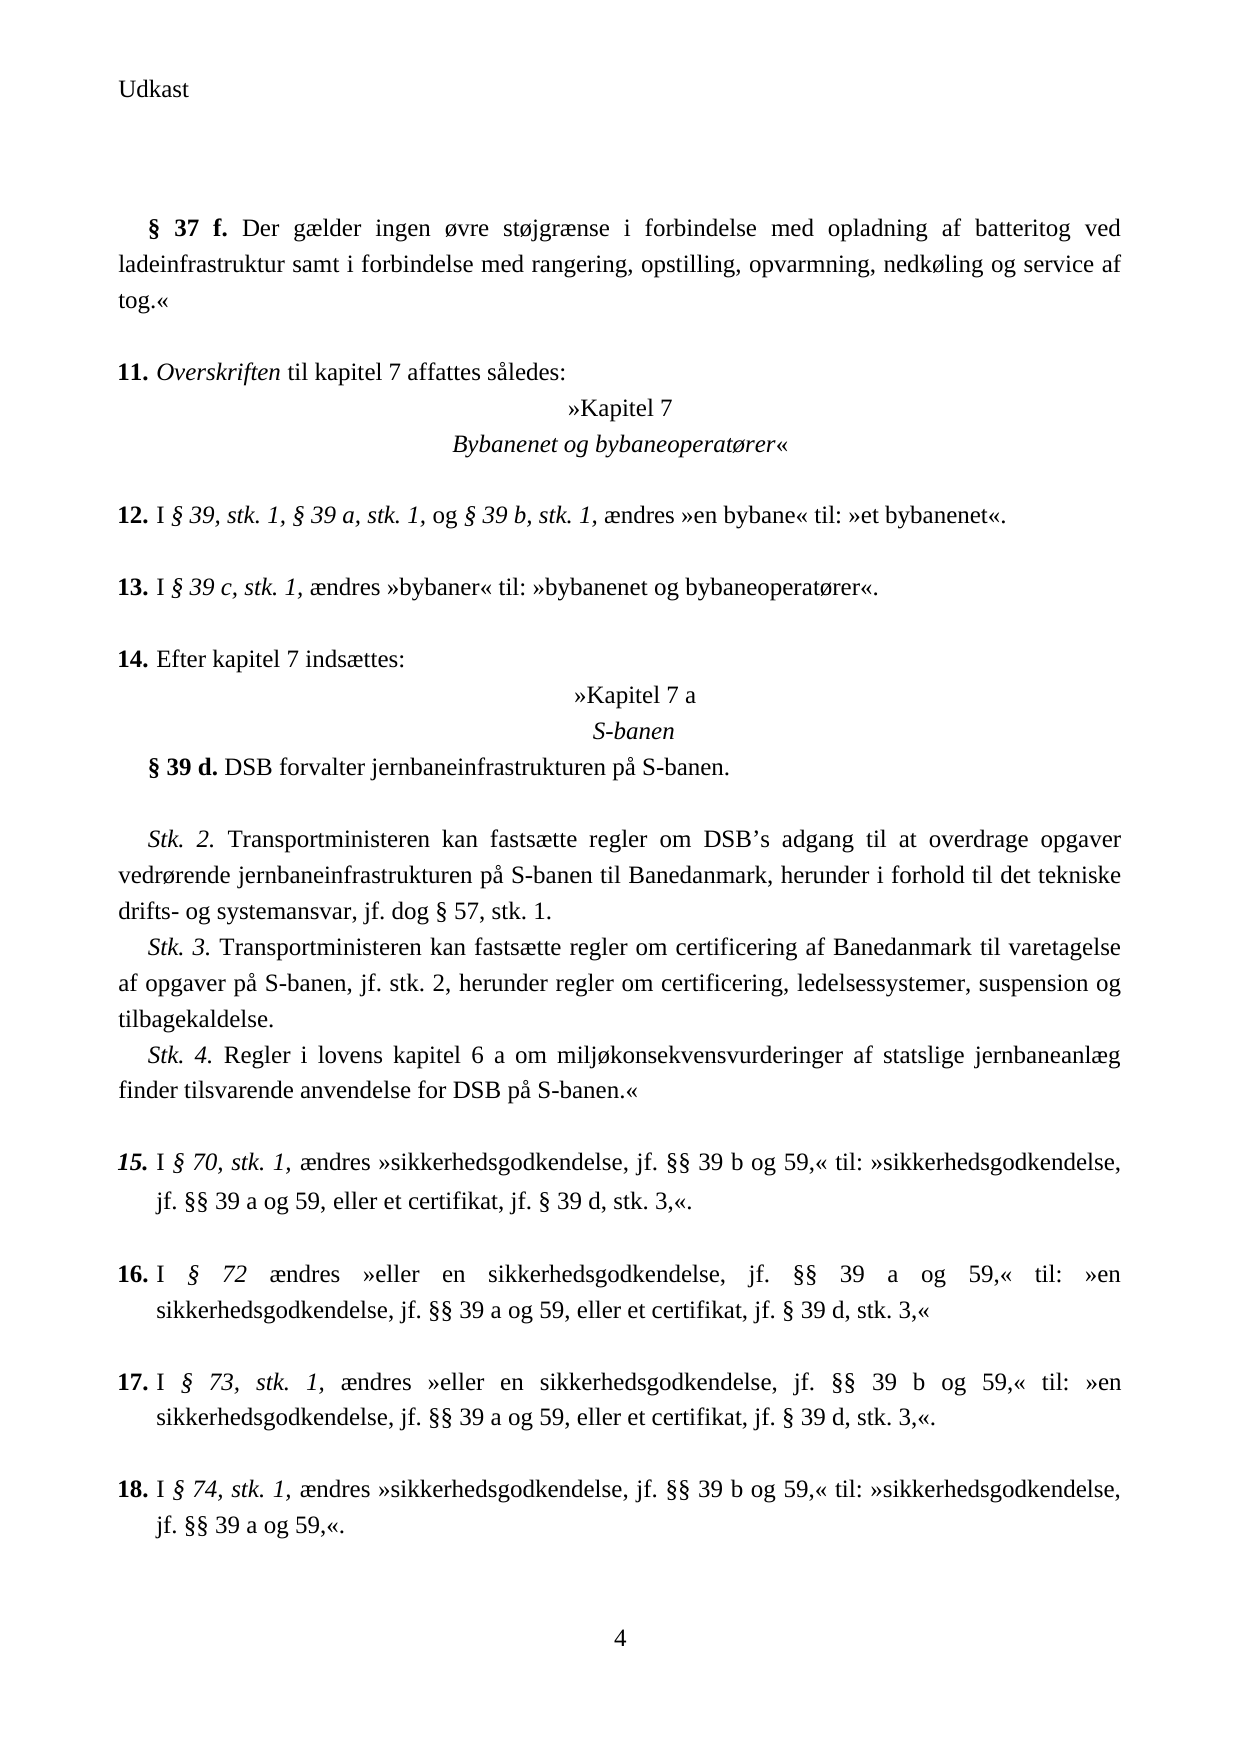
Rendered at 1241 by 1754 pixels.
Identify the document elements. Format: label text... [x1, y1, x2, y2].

list I § 70, stk. 1, ændres »sikkerhedsgodkendelse, jf. §§ 39 b og 59,« til: »sikkerhedsgodkendelse, jf. §§ 39 a og 59, eller et certifikat, jf. § 39 d, stk. 3,«. [117, 1147, 1122, 1215]
text »Kapitel 7 a [118, 680, 1122, 709]
text Stk. 3. Transportministeren kan fastsætte regler om certificering af Banedanmark til varetagelse af opgaver på S-banen, jf. stk. 2, herunder regler om certificering, ledelsessystemer, suspension og tilbagekaldelse. [118, 932, 1122, 1032]
list I § 39 c, stk. 1, ændres »bybaner« til: »bybanenet og bybaneoperatører«. [117, 572, 1122, 601]
list Efter kapitel 7 indsættes: [117, 644, 1122, 673]
list I § 39, stk. 1, § 39 a, stk. 1, og § 39 b, stk. 1, ændres »en bybane« til: »et bybanenet«. [117, 501, 1122, 529]
text Stk. 4. Regler i lovens kapitel 6 a om miljøkonsekvensvurderinger af statslige jernbaneanlæg finder tilsvarende anvendelse for DSB på S-banen.« [118, 1040, 1122, 1104]
text »Kapitel 7 [118, 393, 1122, 422]
text Stk. 2. Transportministeren kan fastsætte regler om DSB’s adgang til at overdrage opgaver vedrørende jernbaneinfrastrukturen på S-banen til Banedanmark, herunder i forhold til det tekniske drifts- og systemansvar, jf. dog § 57, stk. 1. [118, 824, 1122, 925]
list I § 73, stk. 1, ændres »eller en sikkerhedsgodkendelse, jf. §§ 39 b og 59,« til: »en sikkerhedsgodkendelse, jf. §§ 39 a og 59, eller et certifikat, jf. § 39 d, stk. 3,«. [117, 1367, 1122, 1431]
list I § 74, stk. 1, ændres »sikkerhedsgodkendelse, jf. §§ 39 b og 59,« til: »sikkerhedsgodkendelse, jf. §§ 39 a og 59,«. [117, 1474, 1122, 1539]
text § 37 f. Der gælder ingen øvre støjgrænse i forbindelse med opladning af batteritog ved ladeinfrastruktur samt i forbindelse med rangering, opstilling, opvarmning, nedkøling og service af tog.« [118, 213, 1122, 314]
text § 39 d. DSB forvalter jernbaneinfrastrukturen på S-banen. [118, 752, 1122, 781]
list Overskriften til kapitel 7 affattes således: [117, 357, 1122, 386]
text S-banen [118, 716, 1122, 745]
list I § 72 ændres »eller en sikkerhedsgodkendelse, jf. §§ 39 a og 59,« til: »en sikkerhedsgodkendelse, jf. §§ 39 a og 59, eller et certifikat, jf. § 39 d, stk. 3,« [117, 1259, 1122, 1323]
text Bybanenet og bybaneoperatører« [118, 429, 1122, 457]
